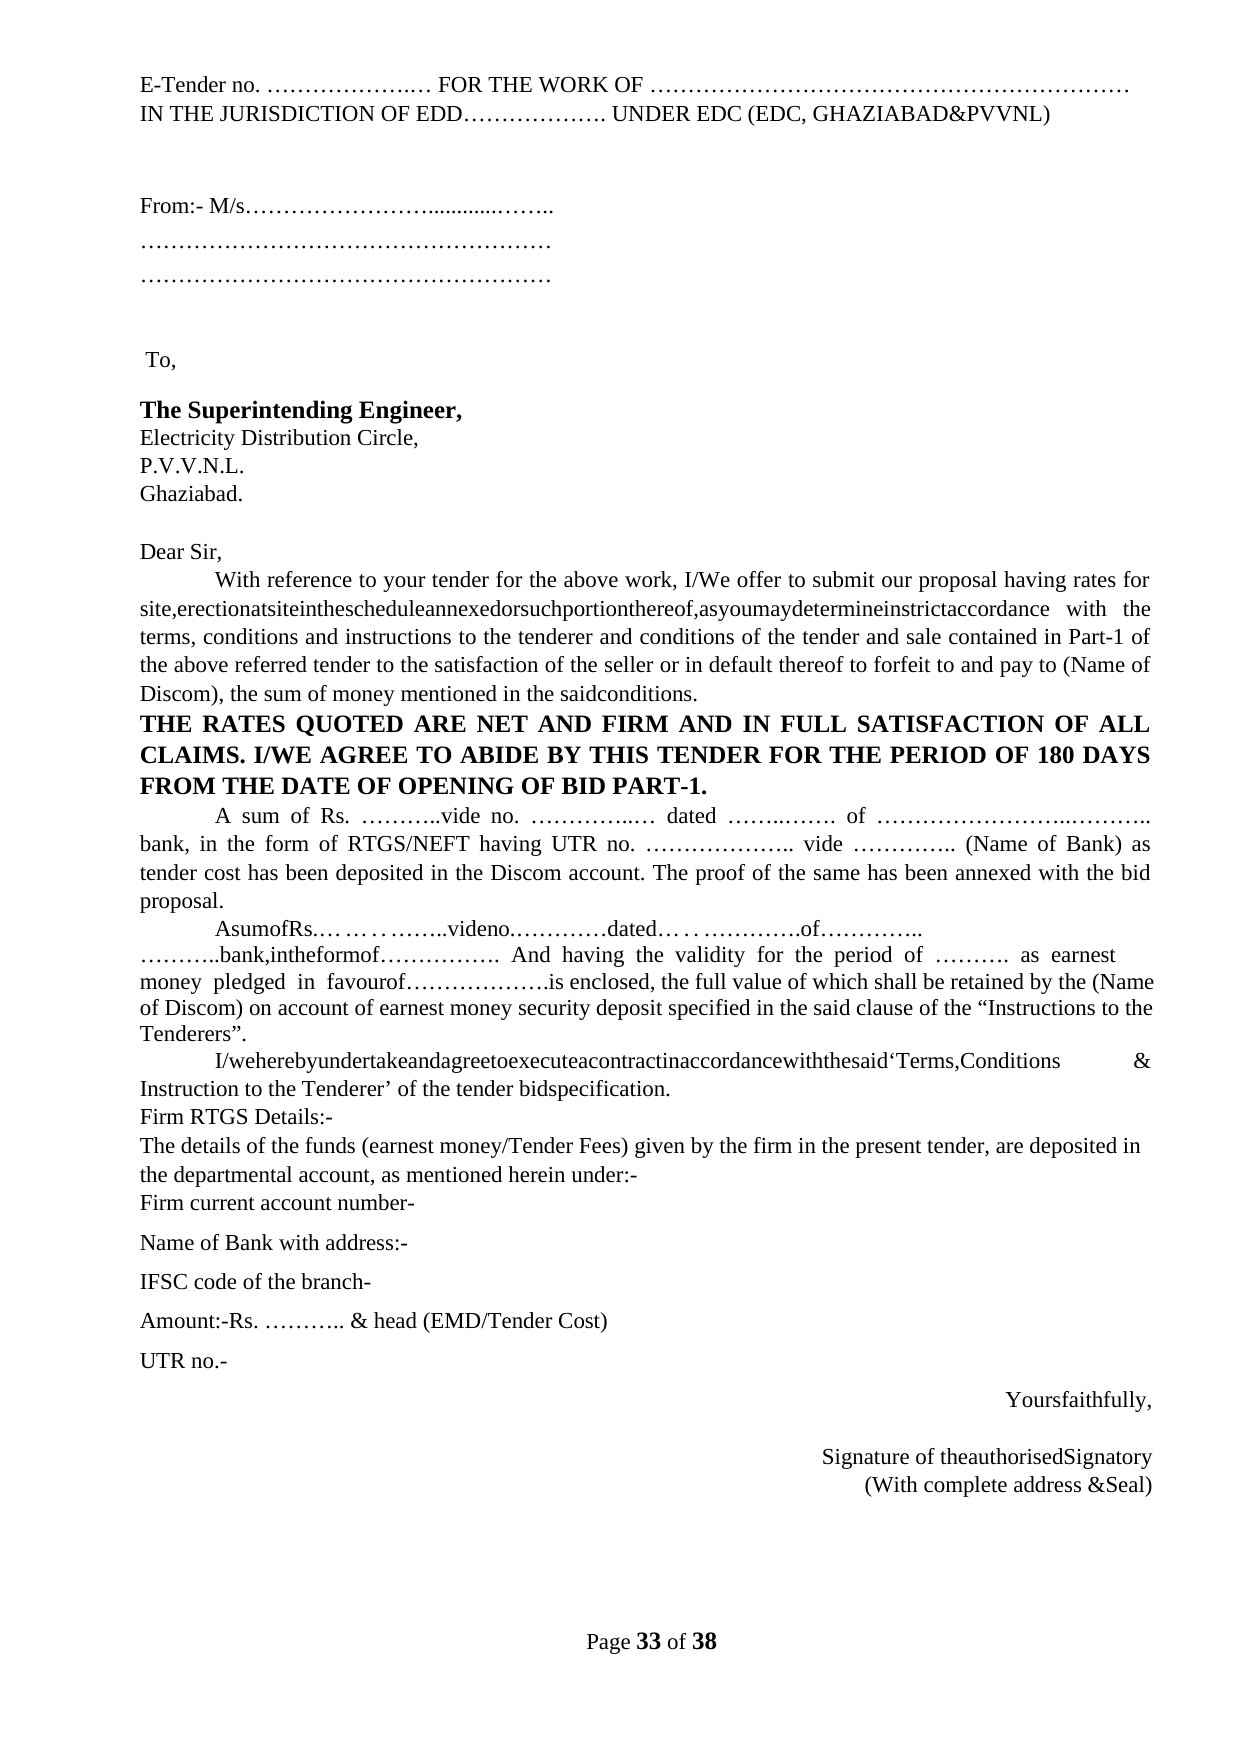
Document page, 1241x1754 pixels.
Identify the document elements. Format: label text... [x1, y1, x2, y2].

text I/weherebyundertakeandagreetoexecuteacontractinaccordancewiththesaid‘Terms,Conditions & Instruction to the Tenderer’ of the tender bidspecification. [139, 1047, 1152, 1102]
text Firm current account number- Name of Bank with address:- IFSC code of the branch- [139, 1189, 427, 1294]
text Firm RTGS Details:- [139, 1104, 1163, 1130]
text Signature of theauthorisedSignatory (With complete address &Seal) [810, 1443, 1152, 1498]
text Ghaziabad. [139, 481, 1163, 507]
text E-Tender no. ……………….… FOR THE WORK OF ……………………………………………………… IN THE JURISDICTION OF EDD………………. UNDER EDC (EDC, GHAZIABAD&PVVNL) [139, 71, 1152, 126]
text With reference to your tender for the above work, I/We offer to submit our proposal having rates for site,erectionatsiteinthescheduleannexedorsuchportionthereof,asyoumaydetermineinstrictaccordance with the terms, conditions and instructions to the tenderer and conditions of the tender and sale contained in Part-1 of the above referred tender to the satisfaction of the seller or in default thereof to forfeit to and pay to (Name of Discom), the sum of money mentioned in the saidconditions. [139, 566, 1152, 706]
subtitle The Superintending Engineer, [139, 402, 1163, 422]
text Electricity Distribution Circle, P.V.V.N.L. [139, 424, 431, 479]
text Dear Sir, [139, 538, 1163, 564]
text To, [139, 347, 1161, 373]
subtitle THE RATES QUOTED ARE NET AND FIRM AND IN FULL SATISFACTION OF ALL CLAIMS. I/WE AGREE TO ABIDE BY THIS TENDER FOR THE PERIOD OF 180 DAYS FROM THE DATE OF OPENING OF BID PART-1. [139, 709, 1152, 799]
text ……………………………………………… [139, 227, 1163, 253]
text ……………………………………………… [139, 262, 1161, 288]
text AsumofRs.……..……..videno.…………dated…..………….of…………..………..bank,intheformof……………. And having the validity for the period of ………. as earnest money pledged in favourof……………….is enclosed, the full value of which shall be retained by the (Name of Discom) on account of earnest money security deposit specified in the said clause of the “Instructions to the Tenderers”. [139, 916, 1163, 1047]
text The details of the funds (earnest money/Tender Fees) given by the firm in the present tender, are deposited in the departmental account, as mentioned herein under:- [139, 1132, 1154, 1187]
text From:- M/s……………………............…….. [139, 177, 1161, 222]
text A sum of Rs. ………..vide no. …………..… dated ……..……. of ……………………..……….. bank, in the form of RTGS/NEFT having UTR no. ……………….. vide ………….. (Name of Bank) as tender cost has been deposited in the Discom account. The proof of the same has been annexed with the bid proposal. [139, 802, 1152, 913]
text Yoursfaithfully, [139, 1387, 1152, 1413]
text Amount:-Rs. ……….. & head (EMD/Tender Cost) UTR no.- [139, 1308, 626, 1373]
